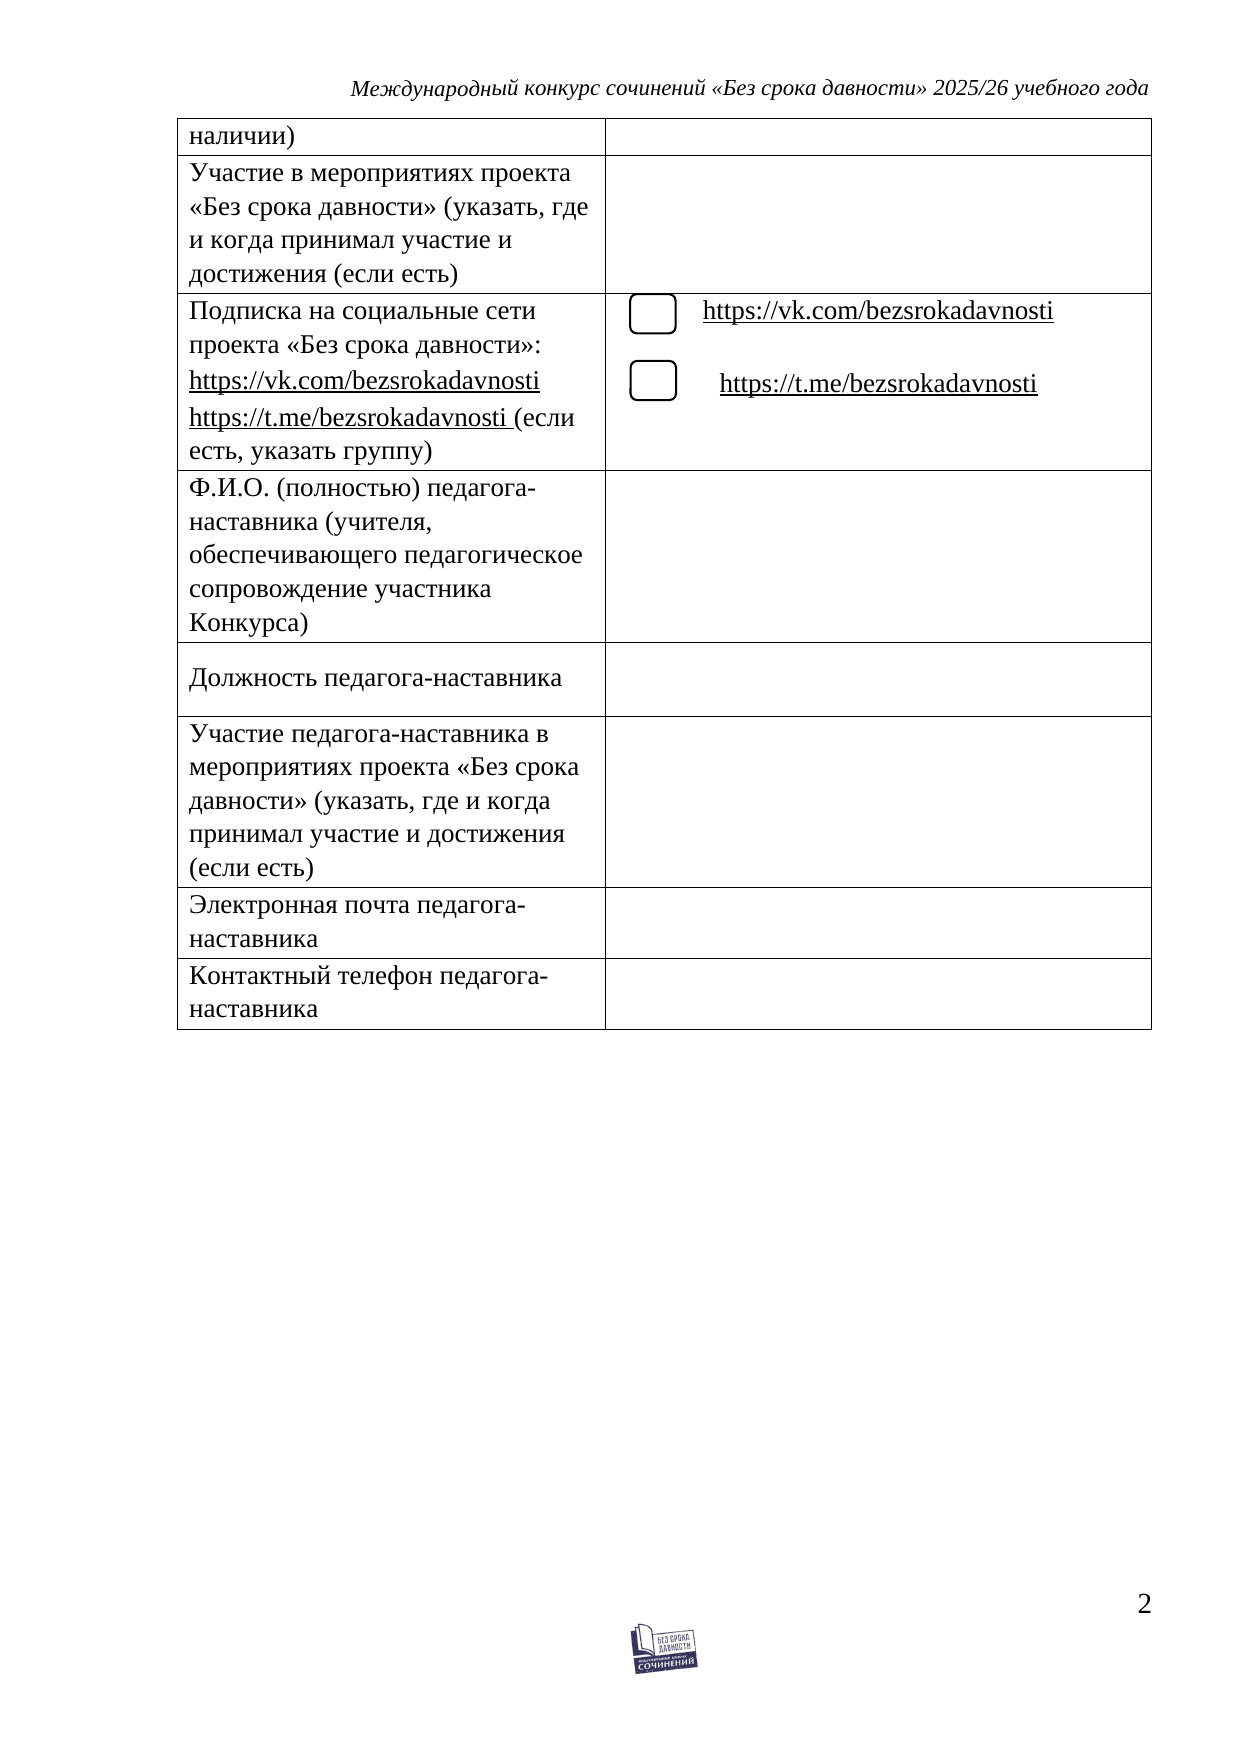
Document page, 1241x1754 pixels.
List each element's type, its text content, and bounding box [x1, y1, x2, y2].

table_cell [606, 643, 1151, 716]
table_cell https://vk.com/bezsrokadavnosti https://t.me/bezsrokadavnosti [606, 294, 1151, 470]
table_cell [606, 717, 1151, 887]
picture [616, 1619, 712, 1681]
table_cell Подписка на социальные сети проекта «Без срока давности»: https://vk.com/bezsrokadavnosti https://t.me/bezsrokadavnosti (если есть, указать группу) [178, 294, 605, 470]
table_cell [606, 471, 1151, 642]
table_cell [606, 888, 1151, 958]
table_cell [606, 156, 1151, 293]
table_cell Должность педагога-наставника [178, 643, 605, 716]
table_cell Электронная почта педагога-наставника [178, 888, 605, 958]
table_cell [606, 959, 1151, 1029]
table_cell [178, 119, 605, 155]
table_cell [606, 119, 1151, 155]
table_cell Участие в мероприятиях проекта «Без срока давности» (указать, где и когда принимал участие и достижения (если есть) [178, 156, 605, 293]
table_cell Участие педагога-наставника в мероприятиях проекта «Без срока давности» (указать, где и когда принимал участие и достижения (если есть) [178, 717, 605, 887]
table_cell Контактный телефон педагога-наставника [178, 959, 605, 1029]
table_cell Ф.И.О. (полностью) педагога-наставника (учителя, обеспечивающего педагогическое сопровождение участника Конкурса) [178, 471, 605, 642]
